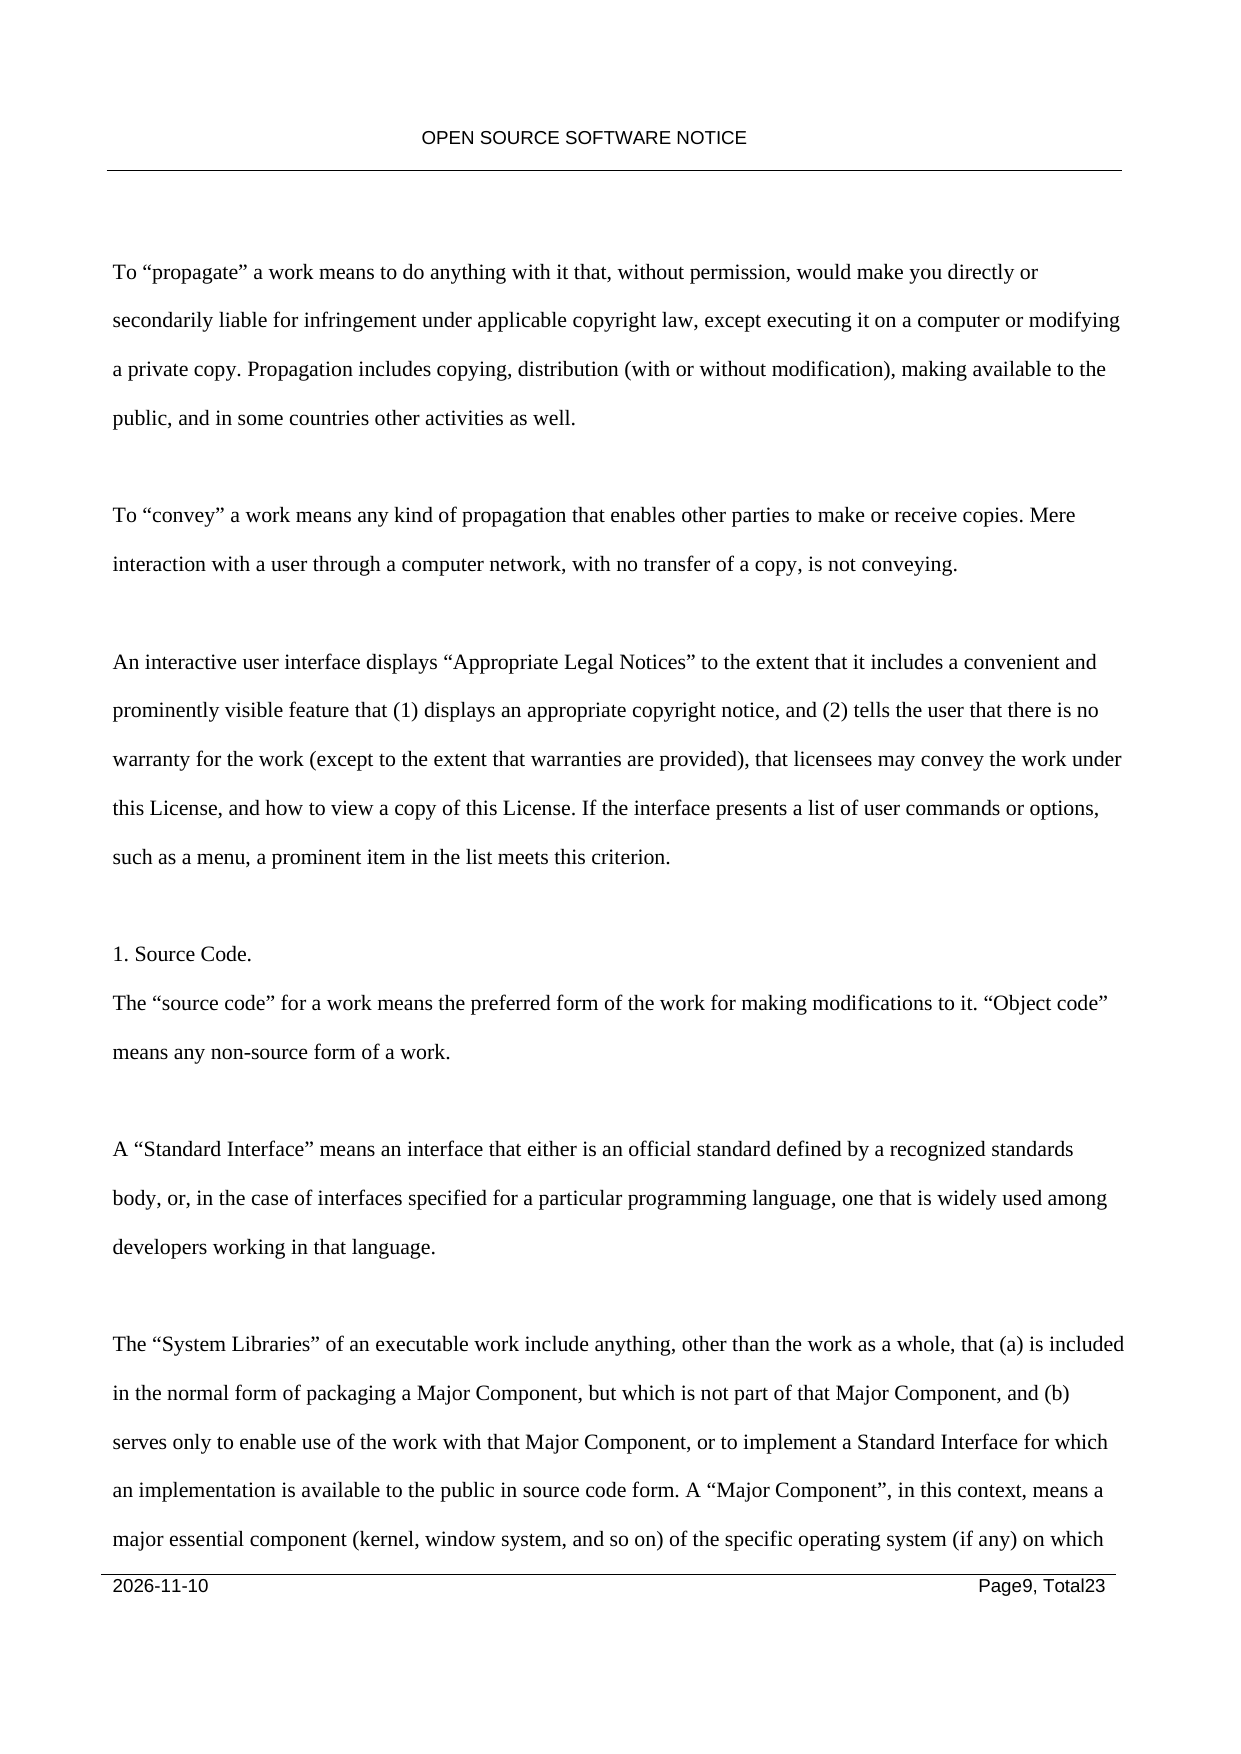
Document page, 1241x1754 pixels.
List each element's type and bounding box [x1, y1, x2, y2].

text [112, 206, 1128, 1555]
